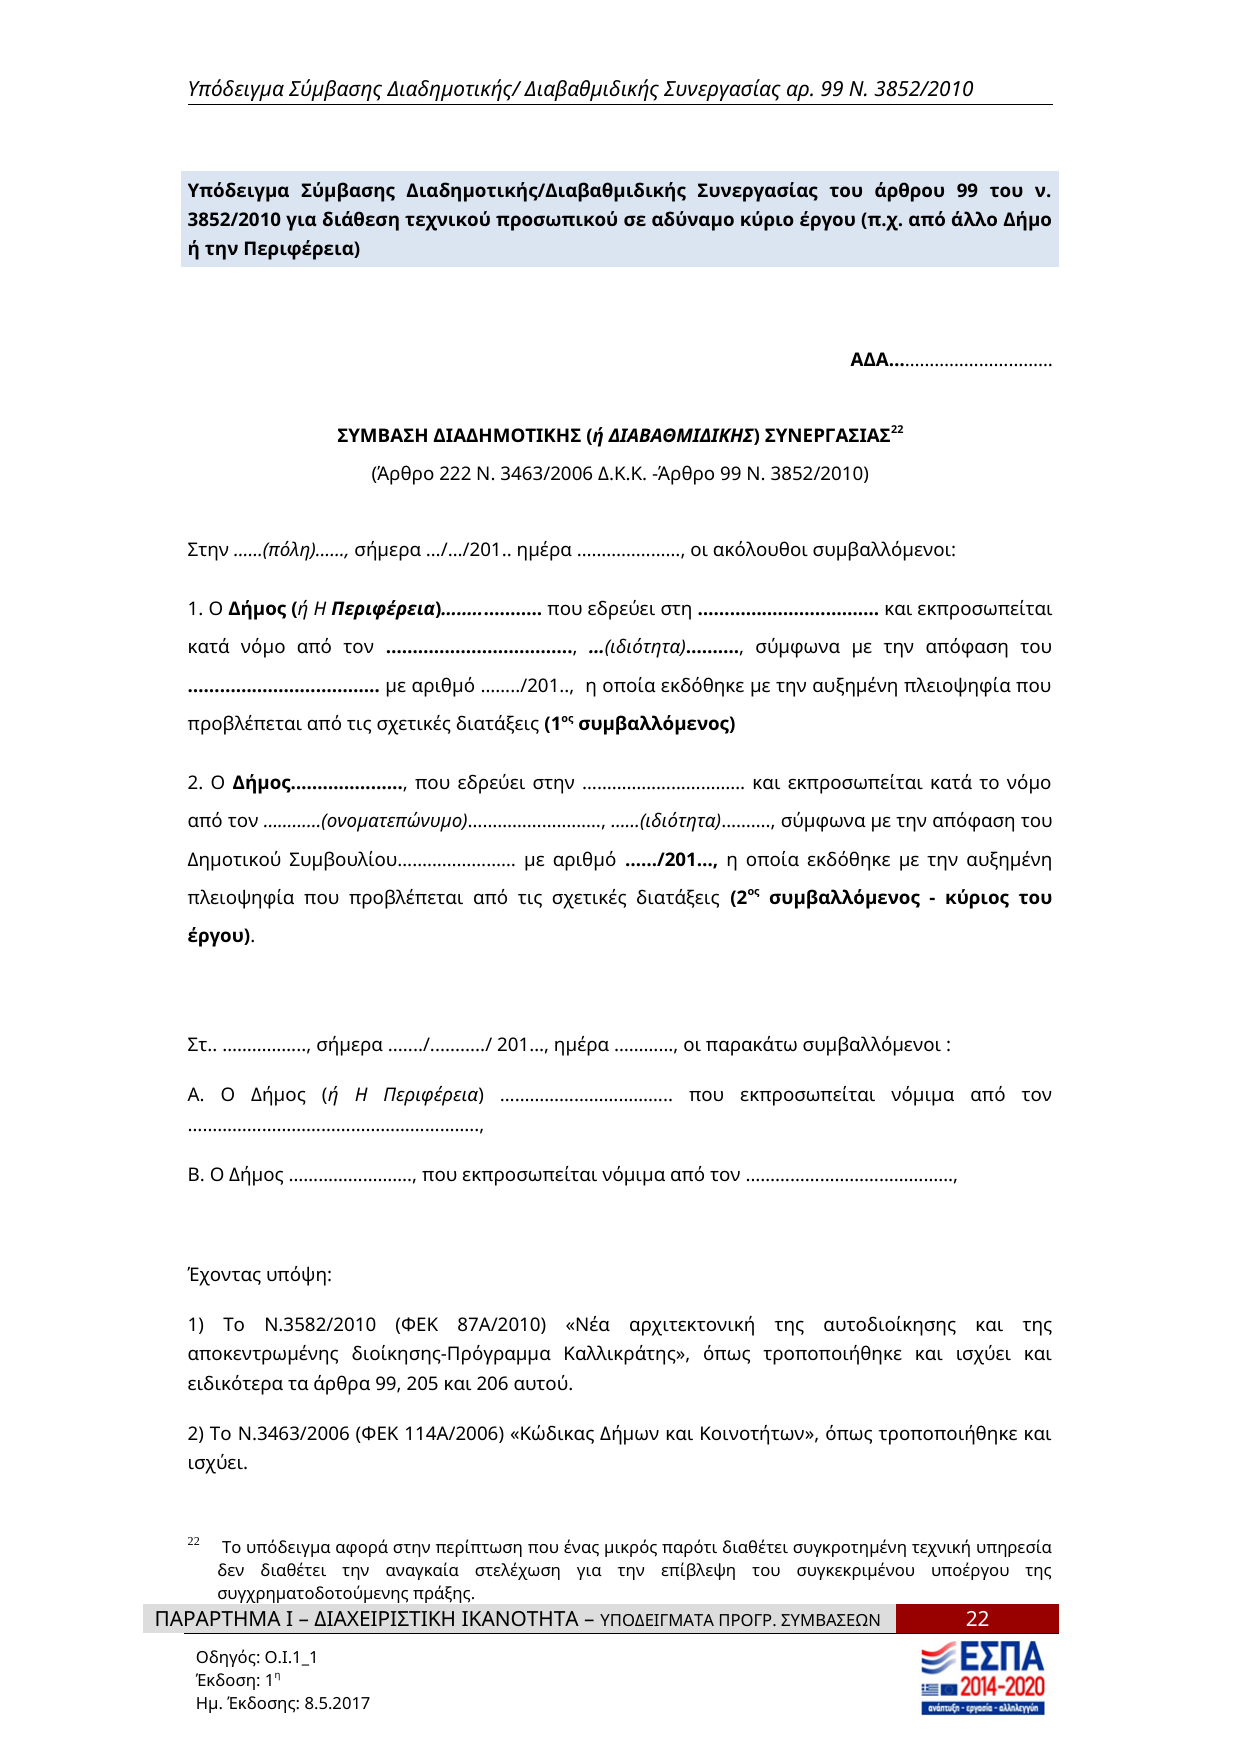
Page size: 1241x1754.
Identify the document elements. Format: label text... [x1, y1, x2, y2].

text Στην ……(πόλη)……, σήμερα …/…/201.. ημέρα …………………, οι ακόλουθοι συμβαλλόμενοι: [187, 537, 1053, 562]
text ΑΔΑ…………………………… [187, 346, 1053, 372]
subtitle Υπόδειγμα Σύμβασης Διαδημοτικής/Διαβαθμιδικής Συνεργασίας του άρθρου 99 του ν. 3852/2010 για διάθεση τεχνικού προσωπικού σε αδύναμο κύριο έργου (π.χ. από άλλο Δήμο ή την Περιφέρεια) [188, 177, 1053, 261]
text (Άρθρο 222 Ν. 3463/2006 Δ.Κ.Κ. -Άρθρο 99 Ν. 3852/2010) [187, 460, 1053, 486]
text Έχοντας υπόψη: [187, 1261, 1053, 1287]
text Α. Ο Δήμος (ή Η Περιφέρεια) …………………………….. που εκπροσωπείται νόμιμα από τον ………………………………………………….., [187, 1082, 1053, 1136]
text ΣΥΜΒΑΣΗ ΔΙΑΔΗΜΟΤΙΚΗΣ (ή ΔΙΑΒΑΘΜΙΔΙΚΗΣ) ΣΥΝΕΡΓΑΣΙΑΣ [187, 422, 1053, 447]
text Β. Ο Δήμος ……………………., που εκπροσωπείται νόμιμα από τον ……………………………………, [187, 1161, 1053, 1186]
picture [918, 1640, 1048, 1717]
text 1. Ο Δήμος (ή Η Περιφέρεια)……..……….. που εδρεύει στη ……………………………. και εκπροσωπείται κατά νόμο από τον …………………………….., …(ιδιότητα)………., σύμφωνα με την απόφαση του ……………………………… με αριθμό ……../201.., η οποία εκδόθηκε με την αυξημένη πλειοψηφία που προβλέπεται από τις σχετικές διατάξεις (1ος συμβαλλόμενος) [187, 596, 1053, 736]
text Στ.. …………….., σήμερα ......./.........../ 201…, ημέρα …………, οι παρακάτω συμβαλλόμενοι : [187, 1031, 1053, 1057]
text 2) Το Ν.3463/2006 (ΦΕΚ 114Α/2006) «Κώδικας Δήμων και Κοινοτήτων», όπως τροποποιήθηκε και ισχύει. [187, 1420, 1053, 1475]
text 1) Το Ν.3582/2010 (ΦΕΚ 87Α/2010) «Νέα αρχιτεκτονική της αυτοδιοίκησης και της αποκεντρωμένης διοίκησης-Πρόγραμμα Καλλικράτης», όπως τροποποιήθηκε και ισχύει και ειδικότερα τα άρθρα 99, 205 και 206 αυτού. [187, 1311, 1053, 1395]
text 2. Ο Δήμος…………………, που εδρεύει στην …………………………… και εκπροσωπείται κατά το νόμο από τον …………(ονοματεπώνυμο)………………………, ……(ιδιότητα)………., σύμφωνα με την απόφαση του Δημοτικού Συμβουλίου…………………… με αριθμό ……/201…, η οποία εκδόθηκε με την αυξημένη πλειοψηφία που προβλέπεται από τις σχετικές διατάξεις (2ος συμβαλλόμενος - κύριος του έργου). [187, 769, 1053, 948]
